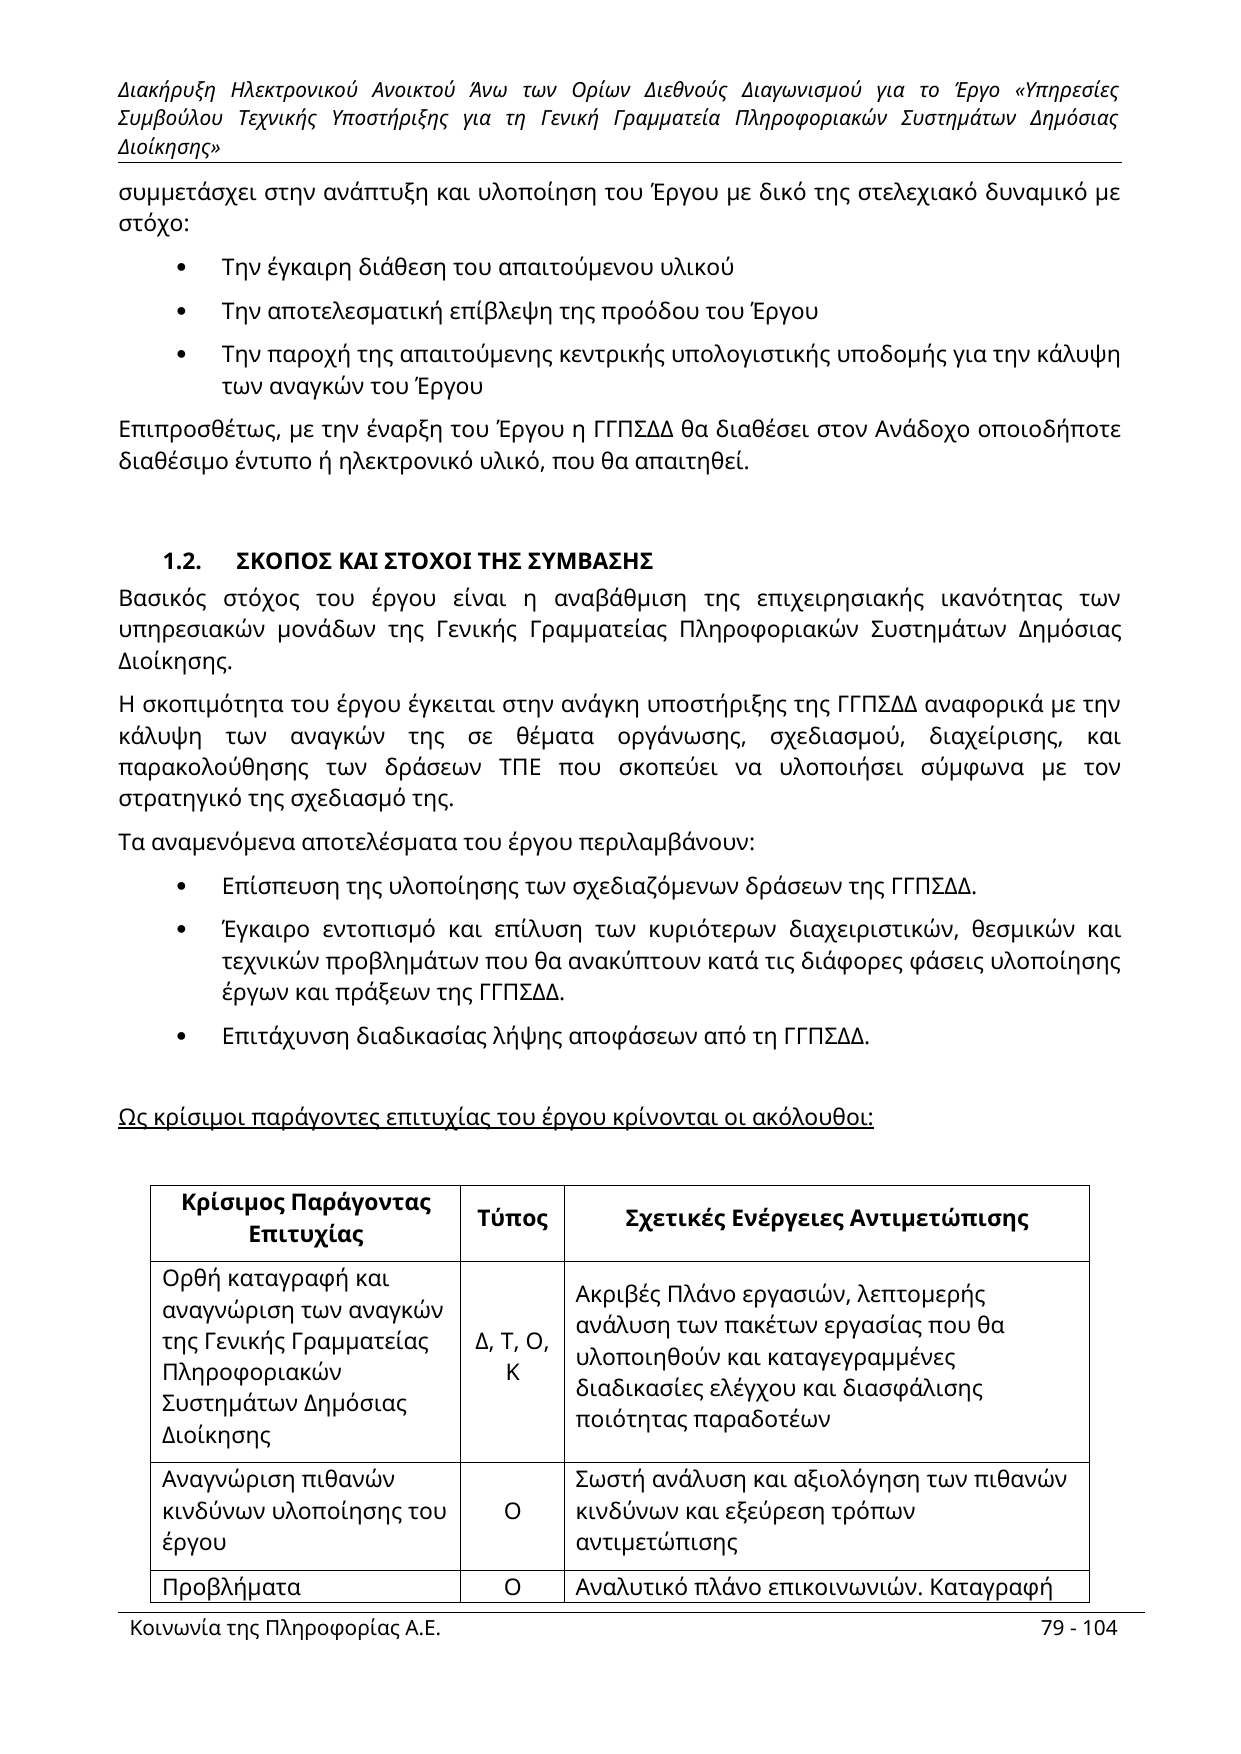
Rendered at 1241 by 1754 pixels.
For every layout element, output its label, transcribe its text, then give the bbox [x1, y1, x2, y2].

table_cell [565, 1571, 1089, 1602]
table_cell Σωστή ανάλυση και αξιολόγηση των πιθανών κινδύνων και εξεύρεση τρόπων αντιμετώπισης [565, 1463, 1089, 1569]
text Βασικός στόχος του έργου είναι η αναβάθμιση της επιχειρησιακής ικανότητας των υπηρεσιακών μονάδων της Γενικής Γραμματείας Πληροφοριακών Συστημάτων Δημόσιας Διοίκησης. [118, 582, 1122, 676]
table_header Κρίσιμος Παράγοντας Επιτυχίας [151, 1186, 460, 1261]
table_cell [151, 1571, 460, 1602]
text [118, 176, 1122, 238]
subtitle ΣΚΟΠΟΣ ΚΑΙ ΣΤΟΧΟΙ ΤΗΣ ΣΥΜΒΑΣΗΣ [162, 545, 1122, 576]
table_cell Αναγνώριση πιθανών κινδύνων υλοποίησης του έργου [151, 1463, 460, 1569]
text Τα αναμενόμενα αποτελέσματα του έργου περιλαμβάνουν: [118, 826, 1122, 857]
table_header Σχετικές Ενέργειες Αντιμετώπισης [565, 1186, 1089, 1261]
text Η σκοπιμότητα του έργου έγκειται στην ανάγκη υποστήριξης της ΓΓΠΣΔΔ αναφορικά με την κάλυψη των αναγκών της σε θέματα οργάνωσης, σχεδιασμού, διαχείρισης, και παρακολούθησης των δράσεων ΤΠΕ που σκοπεύει να υλοποιήσει σύμφωνα με τον στρατηγικό της σχεδιασμό της. [118, 688, 1122, 813]
table_cell Ο [461, 1571, 564, 1602]
list Έγκαιρο εντοπισμό και επίλυση των κυριότερων διαχειριστικών, θεσμικών και τεχνικών προβλημάτων που θα ανακύπτουν κατά τις διάφορες φάσεις υλοποίησης έργων και πράξεων της ΓΓΠΣΔΔ. [177, 913, 1122, 1007]
table_cell Ορθή καταγραφή και αναγνώριση των αναγκών της Γενικής Γραμματείας Πληροφοριακών Συστημάτων Δημόσιας Διοίκησης [151, 1262, 460, 1462]
list Την παροχή της απαιτούμενης κεντρικής υπολογιστικής υποδομής για την κάλυψη των αναγκών του Έργου [177, 338, 1122, 401]
table_header Τύπος [461, 1186, 564, 1261]
text Επιπροσθέτως, με την έναρξη του Έργου η ΓΓΠΣΔΔ θα διαθέσει στον Ανάδοχο οποιοδήποτε διαθέσιμο έντυπο ή ηλεκτρονικό υλικό, που θα απαιτηθεί. [118, 413, 1122, 476]
list Την έγκαιρη διάθεση του απαιτούμενου υλικού [177, 251, 1122, 282]
table_cell Ο [461, 1463, 564, 1569]
table_cell Δ, Τ, Ο, Κ [461, 1262, 564, 1462]
list Την αποτελεσματική επίβλεψη της προόδου του Έργου [177, 295, 1122, 326]
text Ως κρίσιμοι παράγοντες επιτυχίας του έργου κρίνονται οι ακόλουθοι: [118, 1101, 1122, 1132]
list Επίσπευση της υλοποίησης των σχεδιαζόμενων δράσεων της ΓΓΠΣΔΔ. [177, 870, 1122, 901]
table_cell Ακριβές Πλάνο εργασιών, λεπτομερής ανάλυση των πακέτων εργασίας που θα υλοποιηθούν και καταγεγραμμένες διαδικασίες ελέγχου και διασφάλισης ποιότητας παραδοτέων [565, 1262, 1089, 1462]
list Επιτάχυνση διαδικασίας λήψης αποφάσεων από τη ΓΓΠΣΔΔ. [177, 1020, 1122, 1051]
